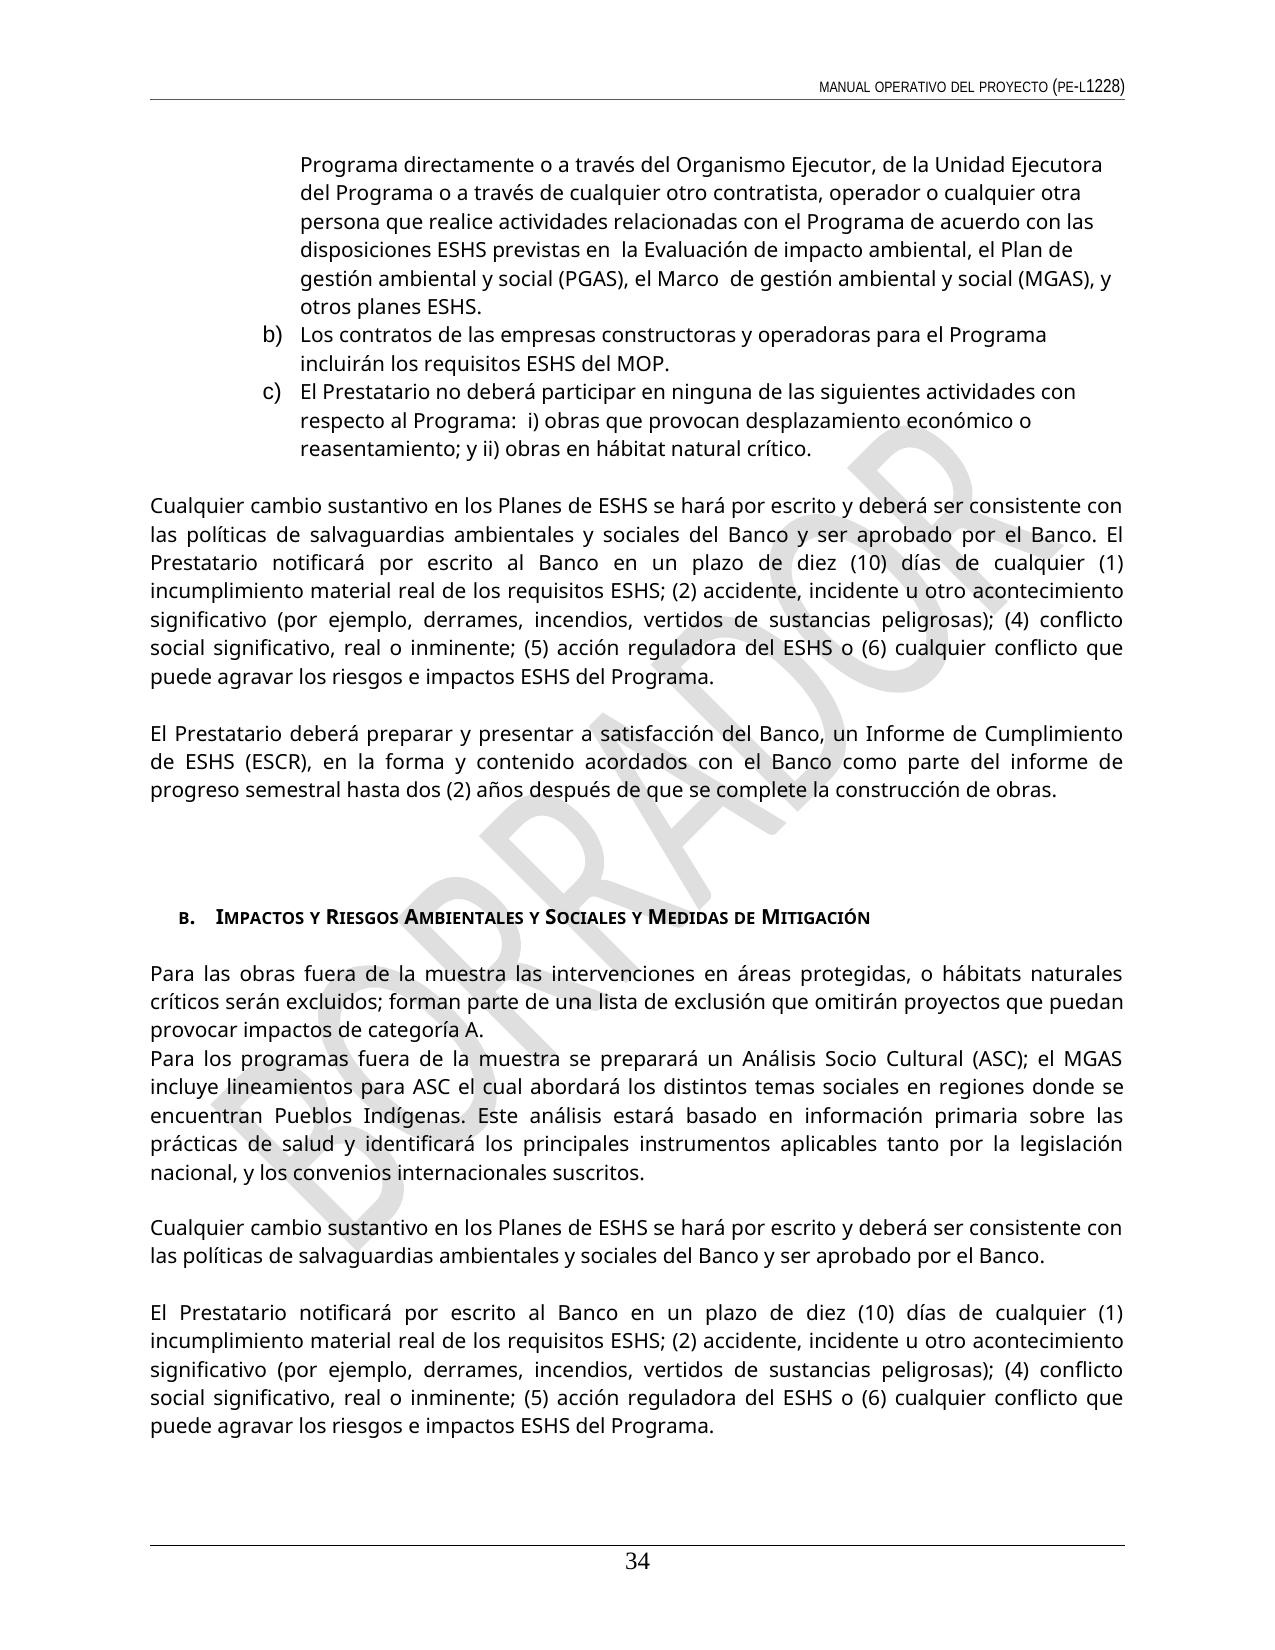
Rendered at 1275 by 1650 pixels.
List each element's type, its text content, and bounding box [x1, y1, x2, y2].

text El Prestatario deberá preparar y presentar a satisfacción del Banco, un Informe de Cumplimiento de ESHS (ESCR), en la forma y contenido acordados con el Banco como parte del informe de progreso semestral hasta dos (2) años después de que se complete la construcción de obras. [150, 719, 1125, 804]
text Cualquier cambio sustantivo en los Planes de ESHS se hará por escrito y deberá ser consistente con las políticas de salvaguardias ambientales y sociales del Banco y ser aprobado por el Banco. [150, 1213, 1125, 1269]
list Los contratos de las empresas constructoras y operadoras para el Programa incluirán los requisitos ESHS del MOP. [262, 321, 1125, 377]
text El Prestatario notificará por escrito al Banco en un plazo de diez (10) días de cualquier (1) incumplimiento material real de los requisitos ESHS; (2) accidente, incidente u otro acontecimiento significativo (por ejemplo, derrames, incendios, vertidos de sustancias peligrosas); (4) conflicto social significativo, real o inminente; (5) acción reguladora del ESHS o (6) cualquier conflicto que puede agravar los riesgos e impactos ESHS del Programa. [150, 1298, 1125, 1440]
subtitle Impactos y Riesgos Ambientales y Sociales y Medidas de Mitigación [178, 902, 1125, 930]
text Cualquier cambio sustantivo en los Planes de ESHS se hará por escrito y deberá ser consistente con las políticas de salvaguardias ambientales y sociales del Banco y ser aprobado por el Banco. El Prestatario notificará por escrito al Banco en un plazo de diez (10) días de cualquier (1) incumplimiento material real de los requisitos ESHS; (2) accidente, incidente u otro acontecimiento significativo (por ejemplo, derrames, incendios, vertidos de sustancias peligrosas); (4) conflicto social significativo, real o inminente; (5) acción reguladora del ESHS o (6) cualquier conflicto que puede agravar los riesgos e impactos ESHS del Programa. [150, 491, 1125, 690]
list El Prestatario no deberá participar en ninguna de las siguientes actividades con respecto al Programa: i) obras que provocan desplazamiento económico o reasentamiento; y ii) obras en hábitat natural crítico. [262, 377, 1125, 463]
text Para las obras fuera de la muestra las intervenciones en áreas protegidas, o hábitats naturales críticos serán excluidos; forman parte de una lista de exclusión que omitirán proyectos que puedan provocar impactos de categoría A. [150, 959, 1125, 1044]
text Para los programas fuera de la muestra se preparará un Análisis Socio Cultural (ASC); el MGAS incluye lineamientos para ASC el cual abordará los distintos temas sociales en regiones donde se encuentran Pueblos Indígenas. Este análisis estará basado en información primaria sobre las prácticas de salud y identificará los principales instrumentos aplicables tanto por la legislación nacional, y los convenios internacionales suscritos. [150, 1044, 1125, 1186]
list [262, 150, 1125, 321]
